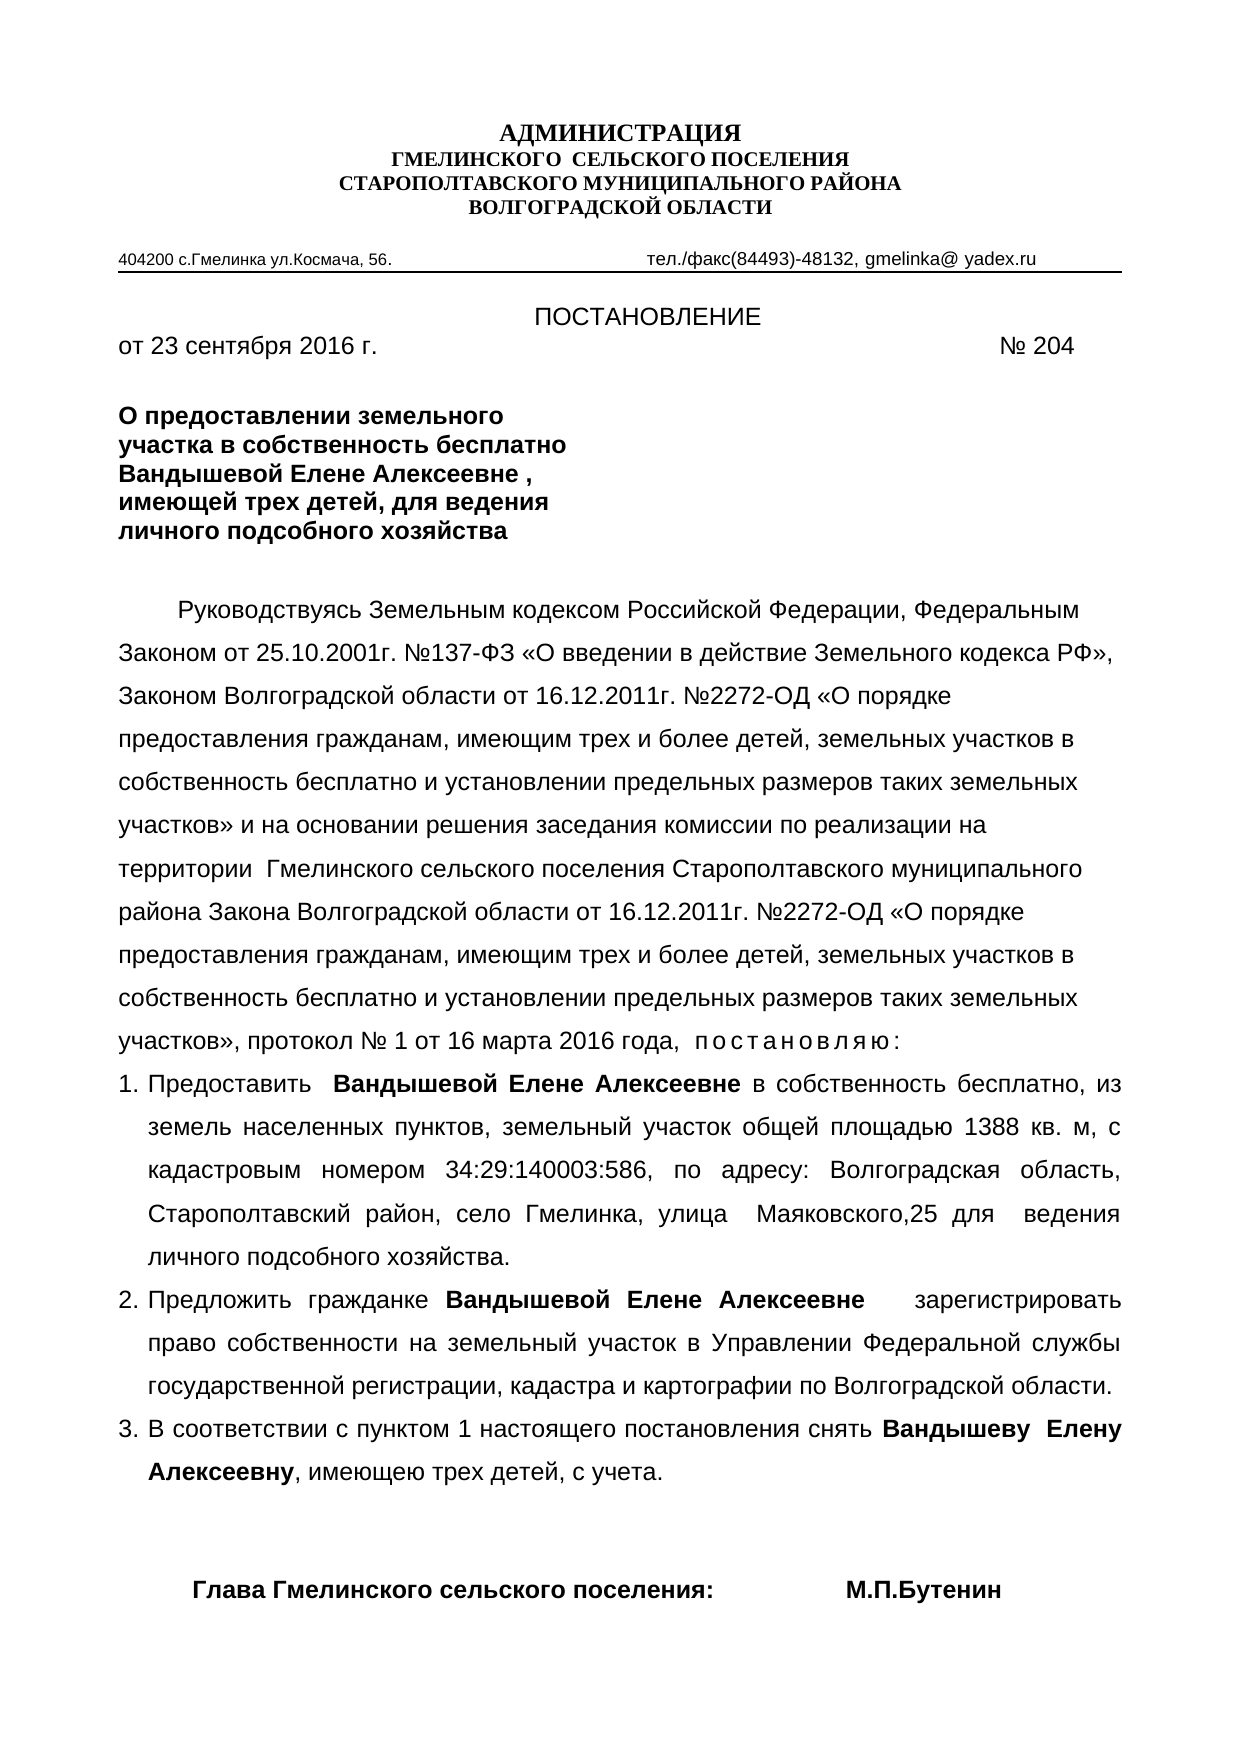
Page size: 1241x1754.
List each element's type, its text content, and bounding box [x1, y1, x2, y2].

text О предоставлении земельного участка в собственность бесплатно Вандышевой Елене Алексеевне , имеющей трех детей, для ведения личного подсобного хозяйства [118, 401, 591, 545]
table_header от 23 сентября 2016 г. [107, 331, 841, 401]
text ПОСТАНОВЛЕНИЕ [118, 302, 1122, 331]
text ГМЕЛИНСКОГО СЕЛЬСКОГО ПОСЕЛЕНИЯ [118, 147, 1122, 171]
list Предложить гражданке Вандышевой Елене Алексеевне зарегистрировать право собственности на земельный участок в Управлении Федеральной службы государственной регистрации, кадастра и картографии по Волгоградской области. [118, 1285, 1122, 1400]
text ВОЛГОГРАДСКОЙ ОБЛАСТИ [118, 195, 1122, 219]
text 404200 с.Гмелинка ул.Космача, 56. тел./факс(84493)-48132, gmelinka@ yadex.ru [118, 248, 1122, 271]
list В соответствии с пунктом 1 настоящего постановления снять Вандышеву Елену Алексеевну, имеющею трех детей, с учета. [118, 1414, 1122, 1486]
text Глава Гмелинского сельского поселения: М.П.Бутенин [192, 1576, 1122, 1604]
text АДМИНИСТРАЦИЯ [118, 118, 1122, 147]
text СТАРОПОЛТАВСКОГО МУНИЦИПАЛЬНОГО РАЙОНА [118, 171, 1122, 195]
list Предоставить Вандышевой Елене Алексеевне в собственность бесплатно, из земель населенных пунктов, земельный участок общей площадью 1388 кв. м, с кадастровым номером 34:29:140003:586, по адресу: Волгоградская область, Старополтавский район, село Гмелинка, улица Маяковского,25 для ведения личного подсобного хозяйства. [118, 1069, 1122, 1271]
table_header № 204 [841, 331, 1122, 401]
text Руководствуясь Земельным кодексом Российской Федерации, Федеральным Законом от 25.10.2001г. №137-ФЗ «О введении в действие Земельного кодекса РФ», Законом Волгоградской области от 16.12.2011г. №2272-ОД «О порядке предоставления гражданам, имеющим трех и более детей, земельных участков в собственность бесплатно и установлении предельных размеров таких земельных участков» и на основании решения заседания комиссии по реализации на территории Гмелинского сельского поселения Старополтавского муниципального района Закона Волгоградской области от 16.12.2011г. №2272-ОД «О порядке предоставления гражданам, имеющим трех и более детей, земельных участков в собственность бесплатно и установлении предельных размеров таких земельных участков», протокол № 1 от 16 марта 2016 года, постановляю: [118, 595, 1122, 1055]
